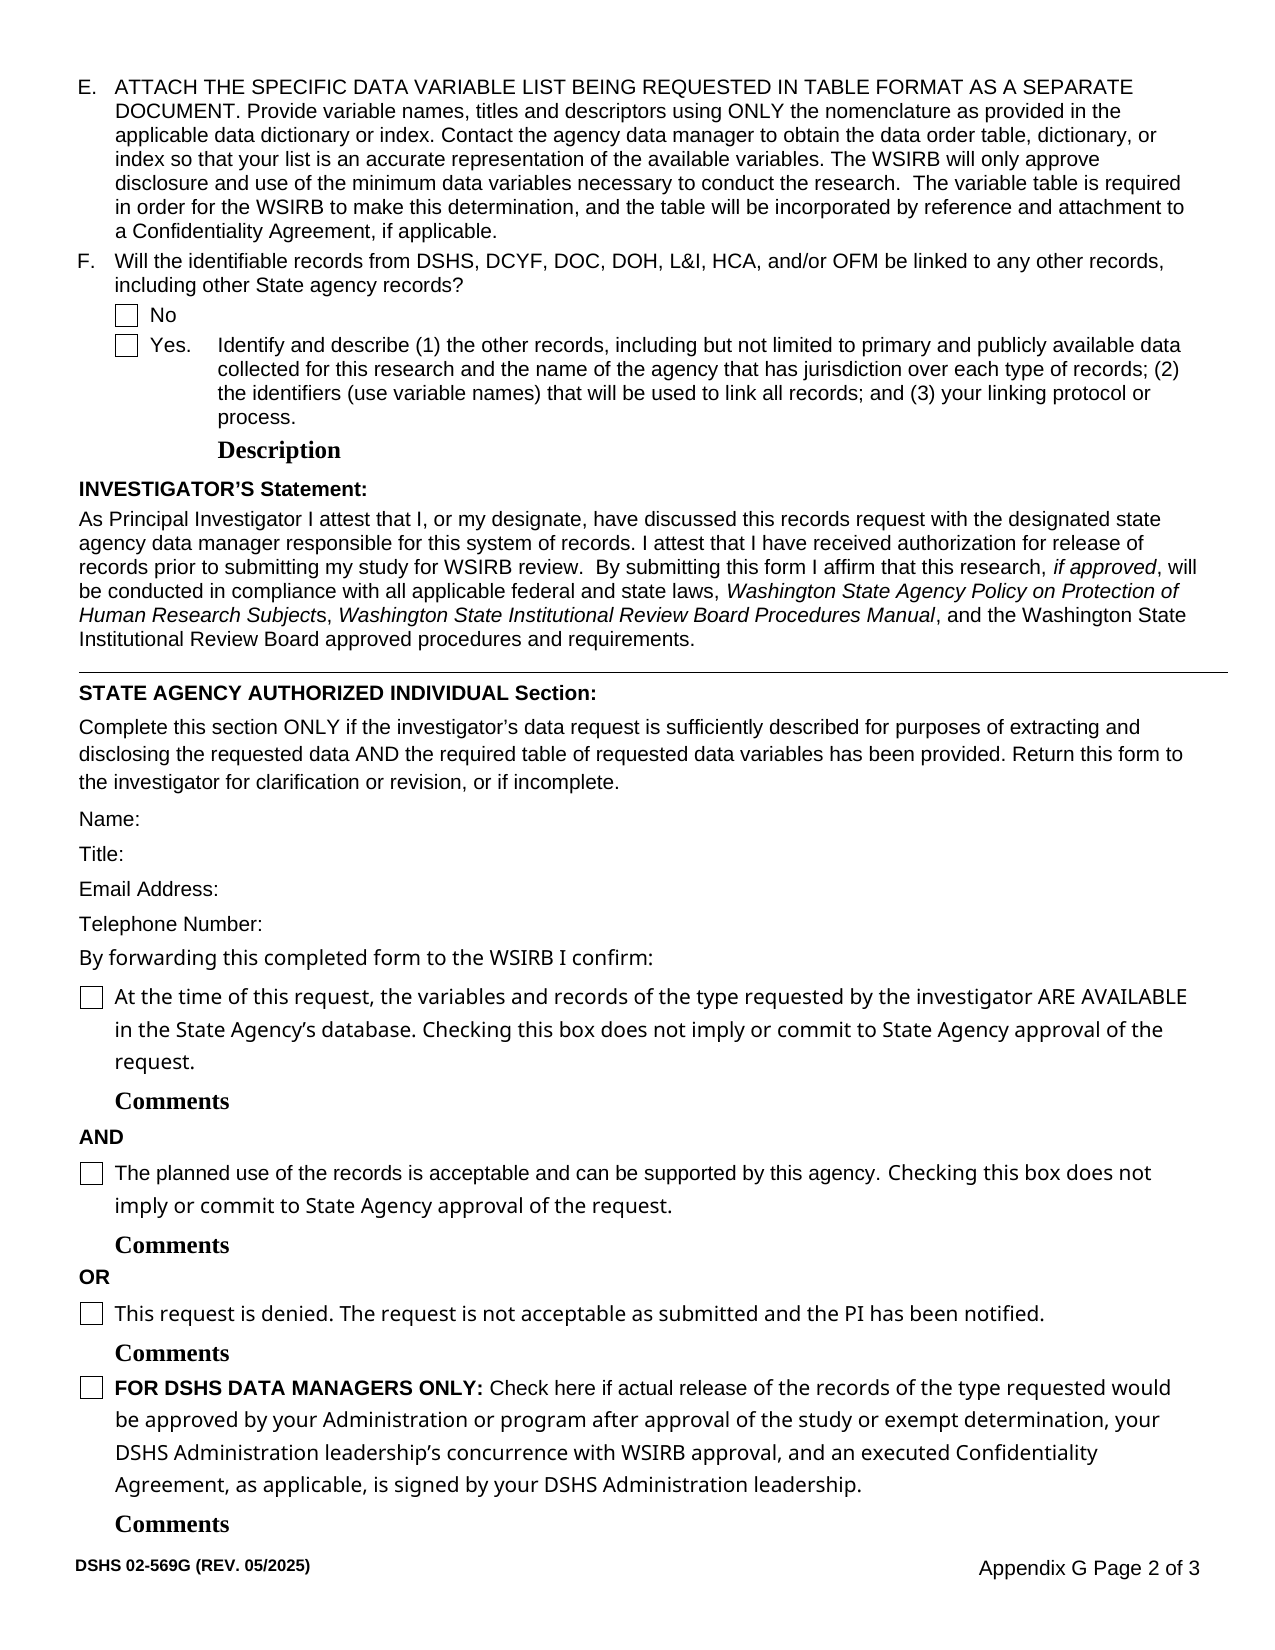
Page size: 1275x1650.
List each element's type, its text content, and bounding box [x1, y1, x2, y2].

table_cell AND The planned use of the records is acceptable and can be supported by this agency. Checking this box does not imply or commit to State Agency approval of the request. Comments OR This request is denied. The request is not acceptable as submitted and the PI has been notified. Comments [68, 1119, 1209, 1366]
table_cell INVESTIGATOR’S Statement: As Principal Investigator I attest that I, or my designate, have discussed this records request with the designated state agency data manager responsible for this system of records. I attest that I have received authorization for release of records prior to submitting my study for WSIRB review. By submitting this form I affirm that this research, if approved, will be conducted in compliance with all applicable federal and state laws, Washington State Agency Policy on Protection of Human Research Subjects, Washington State Institutional Review Board Procedures Manual, and the Washington State Institutional Review Board approved procedures and requirements. STATE AGENCY AUTHORIZED INDIVIDUAL Section: Complete this section ONLY if the investigator’s data request is sufficiently described for purposes of extracting and disclosing the requested data AND the required table of requested data variables has been provided. Return this form to the investigator for clarification or revision, or if incomplete. Name: Title: Email Address: Telephone Number: By forwarding this completed form to the WSIRB I confirm: At the time of this request, the variables and records of the type requested by the investigator ARE AVAILABLE in the State Agency’s database. Checking this box does not imply or commit to State Agency approval of the request. Comments [68, 470, 1209, 1118]
table_cell FOR DSHS DATA MANAGERS ONLY: Check here if actual release of the records of the type requested would be approved by your Administration or program after approval of the study or exempt determination, your DSHS Administration leadership’s concurrence with WSIRB approval, and an executed Confidentiality Agreement, as applicable, is signed by your DSHS Administration leadership. Comments [68, 1366, 1209, 1538]
table_cell Will the identifiable records from DSHS, DCYF, DOC, DOH, L&I, HCA, and/or OFM be linked to any other records, including other State agency records? No Yes. Identify and describe (1) the other records, including but not limited to primary and publicly available data collected for this research and the name of the agency that has jurisdiction over each type of records; (2) the identifiers (use variable names) that will be used to link all records; and (3) your linking protocol or process. Description [68, 243, 1209, 470]
table_cell Attach the SPECIFIC DATA VARIABLE list Being requested in table format AS A SEPARATE DOCUMENT. Provide variable names, titles and descriptors using ONLY the nomenclature as provided in the applicable data dictionary or index. Contact the agency data manager to obtain the data order table, dictionary, or index so that your list is an accurate representation of the available variables. The WSIRB will only approve disclosure and use of the minimum data variables necessary to conduct the research. The variable table is required in order for the WSIRB to make this determination, and the table will be incorporated by reference and attachment to a Confidentiality Agreement, if applicable. [68, 75, 1209, 243]
